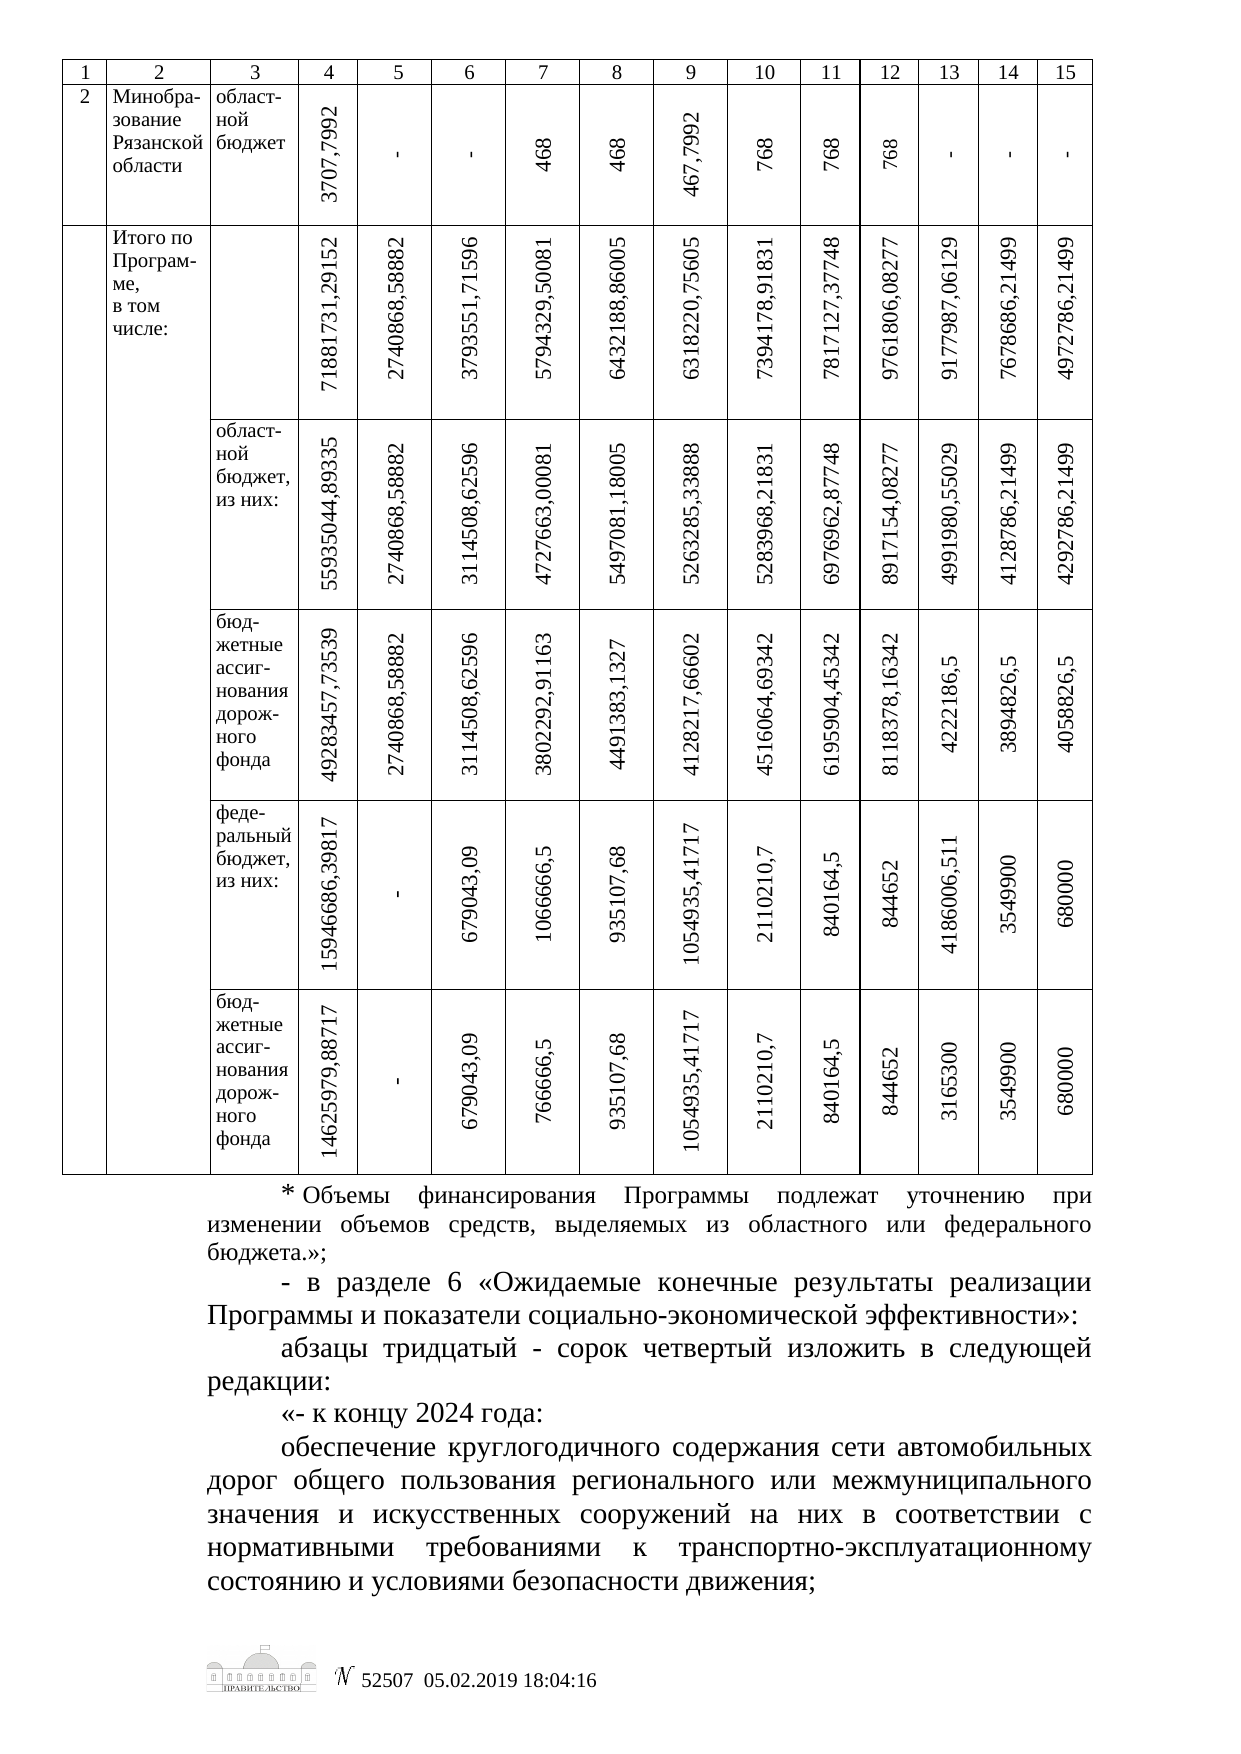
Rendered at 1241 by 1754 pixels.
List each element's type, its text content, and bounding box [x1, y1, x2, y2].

table_cell 1054935,41717 [654, 801, 727, 989]
table_header 9 [654, 60, 727, 84]
table_header 14 [979, 60, 1037, 84]
table_cell 3802292,91163 [506, 610, 579, 800]
table_cell 840164,5 [801, 801, 859, 989]
table_cell 8917154,08277 [861, 420, 918, 609]
table_cell 5283968,21831 [728, 420, 800, 609]
picture [330, 1663, 359, 1687]
table_cell 7678686,21499 [979, 226, 1037, 418]
table_cell - [919, 85, 978, 225]
table_header 8 [580, 60, 653, 84]
table_cell 935107,68 [580, 801, 653, 989]
table_cell - [979, 85, 1037, 225]
table_cell 840164,5 [801, 990, 859, 1174]
table_cell 9177987,06129 [919, 226, 978, 418]
table_cell 3549900 [979, 990, 1037, 1174]
table_cell 3165300 [919, 990, 978, 1174]
table_header 6 [432, 60, 505, 84]
table_header 7 [506, 60, 579, 84]
picture [206, 1645, 317, 1692]
table_cell 4058826,5 [1038, 610, 1092, 800]
table_cell 2 [63, 85, 106, 225]
table_cell област-ной бюджет [211, 85, 298, 225]
table_header 1 [63, 60, 106, 84]
table_cell 1066666,5 [506, 801, 579, 989]
table_cell 3114508,62596 [432, 610, 505, 800]
table_cell 4972786,21499 [1038, 226, 1092, 418]
table_cell - [432, 85, 505, 225]
table_cell 6976962,87748 [801, 420, 859, 609]
table_header 4 [299, 60, 357, 84]
table_cell 679043,09 [432, 801, 505, 989]
table_cell 935107,68 [580, 990, 653, 1174]
table_cell 468 [506, 85, 579, 225]
table_cell 679043,09 [432, 990, 505, 1174]
table_cell 844652 [861, 990, 918, 1174]
table_cell - [358, 990, 431, 1174]
table_header 3 [211, 60, 298, 84]
table_cell 3114508,62596 [432, 420, 505, 609]
table_cell 4292786,21499 [1038, 420, 1092, 609]
table_cell [211, 226, 298, 418]
table_cell 4991980,55029 [919, 420, 978, 609]
table_header 5 [358, 60, 431, 84]
table_cell Минобра-зование Рязанской области [107, 85, 210, 225]
table_cell Итого по Програм-ме, в том числе: [107, 226, 210, 1174]
table_cell 5794329,50081 [506, 226, 579, 418]
table_cell 2740868,58882 [358, 610, 431, 800]
table_cell 2110210,7 [728, 801, 800, 989]
table_cell 49283457,73539 [299, 610, 357, 800]
table_cell 3549900 [979, 801, 1037, 989]
table_cell 3894826,5 [979, 610, 1037, 800]
table_cell бюд-жетные ассиг-нованиядорож-ного фонда [211, 990, 298, 1174]
text абзацы тридцатый - сорок четвертый изложить в следующей редакции: [207, 1331, 1093, 1396]
table_cell - [358, 801, 431, 989]
table_cell 8118378,16342 [861, 610, 918, 800]
table_cell 768 [861, 85, 918, 225]
table_cell 6195904,45342 [801, 610, 859, 800]
text * Объемы финансирования Программы подлежат уточнению при изменении объемов средств, выделяемых из областного или федерального бюджета.»; [207, 1178, 1093, 1266]
table_cell - [1038, 85, 1092, 225]
table_cell 468 [580, 85, 653, 225]
table_cell 14625979,88717 [299, 990, 357, 1174]
table_cell 680000 [1038, 801, 1092, 989]
table_cell 55935044,89335 [299, 420, 357, 609]
table_cell област-ной бюджет, из них: [211, 420, 298, 609]
table_cell 5263285,33888 [654, 420, 727, 609]
table_cell 4128217,66602 [654, 610, 727, 800]
table_cell 7394178,91831 [728, 226, 800, 418]
table_cell 71881731,29152 [299, 226, 357, 418]
table_cell 768 [801, 85, 859, 225]
table_header 15 [1038, 60, 1092, 84]
table_cell 6318220,75605 [654, 226, 727, 418]
table_cell 680000 [1038, 990, 1092, 1174]
table_header 11 [801, 60, 859, 84]
table_cell 1054935,41717 [654, 990, 727, 1174]
table_header 12 [861, 60, 918, 84]
table_cell 6432188,86005 [580, 226, 653, 418]
table_cell бюд-жетные ассиг-нованиядорож-ного фонда [211, 610, 298, 800]
table_cell 2110210,7 [728, 990, 800, 1174]
table_cell 7817127,37748 [801, 226, 859, 418]
table_cell 3707,7992 [299, 85, 357, 225]
table_header 10 [728, 60, 800, 84]
text обеспечение круглогодичного содержания сети автомобильных дорог общего пользования регионального или межмуниципального значения и искусственных сооружений на них в соответствии с нормативными требованиями к транспортно-эксплуатационному состоянию и условиями безопасности движения; [207, 1429, 1093, 1596]
table_cell 5497081,18005 [580, 420, 653, 609]
table_cell - [358, 85, 431, 225]
table_cell 3793551,71596 [432, 226, 505, 418]
table_cell 4727663,00081 [506, 420, 579, 609]
table_cell 9761806,08277 [861, 226, 918, 418]
table_cell 768 [728, 85, 800, 225]
table_header 2 [107, 60, 210, 84]
table_cell 15946686,39817 [299, 801, 357, 989]
table_cell 467,7992 [654, 85, 727, 225]
text - в разделе 6 «Ожидаемые конечные результаты реализации Программы и показатели социально-экономической эффективности»: [207, 1266, 1093, 1331]
table_cell 4491383,1327 [580, 610, 653, 800]
table_cell 766666,5 [506, 990, 579, 1174]
table_cell 4222186,5 [919, 610, 978, 800]
table_cell 4128786,21499 [979, 420, 1037, 609]
table_cell 2740868,58882 [358, 226, 431, 418]
table_cell [63, 226, 106, 1174]
table_header 13 [919, 60, 978, 84]
table_cell 4186006,511 [919, 801, 978, 989]
text «- к концу 2024 года: [207, 1396, 1093, 1429]
table_cell 2740868,58882 [358, 420, 431, 609]
table_cell 844652 [861, 801, 918, 989]
table_cell феде-ральный бюджет, из них: [211, 801, 298, 989]
table_cell 4516064,69342 [728, 610, 800, 800]
